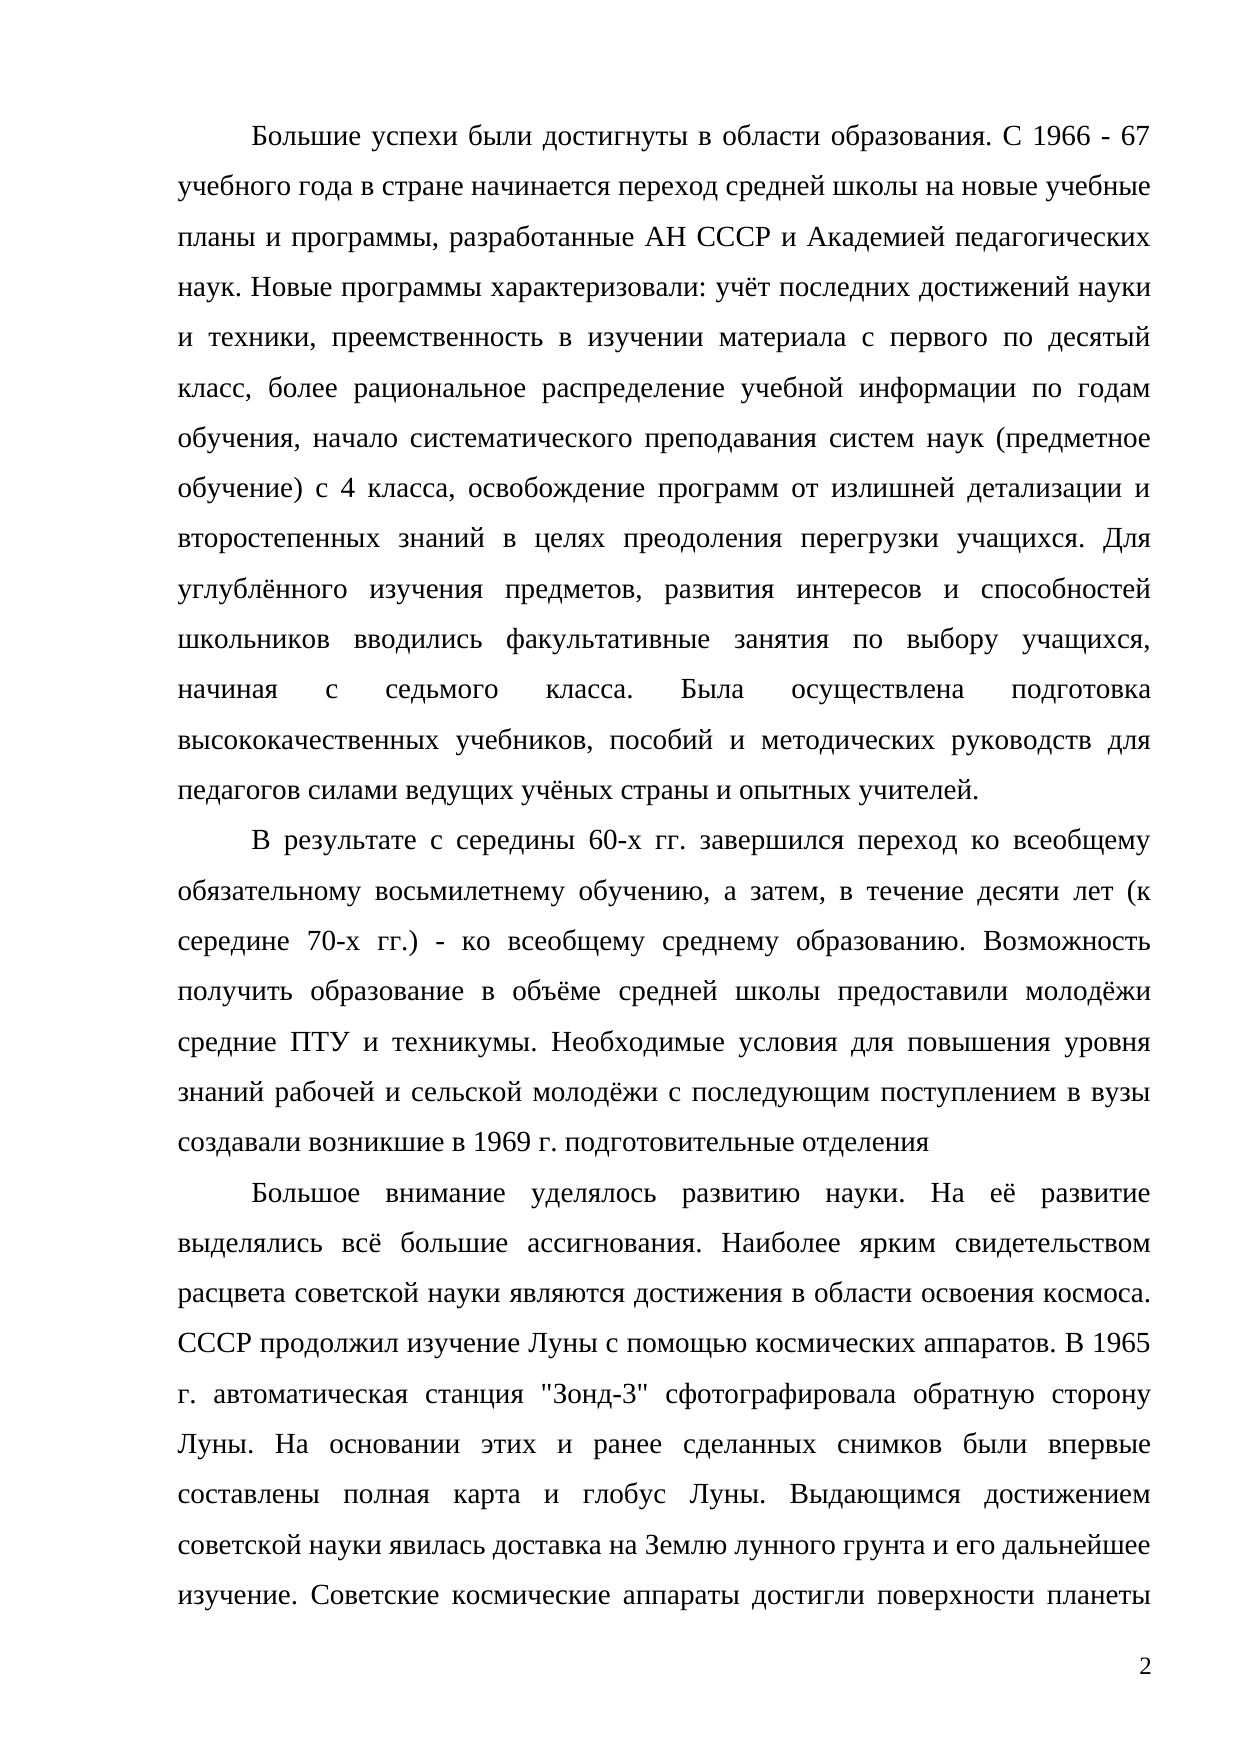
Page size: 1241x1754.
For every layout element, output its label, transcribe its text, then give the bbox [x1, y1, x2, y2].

text В результате с середины 60-х гг. завершился переход ко всеобщему обязательному восьмилетнему обучению, а затем, в течение десяти лет (к середине 70-х гг.) - ко всеобщему среднему образованию. Возможность получить образование в объёме средней школы предоставили молодёжи средние ПТУ и техникумы. Необходимые условия для повышения уровня знаний рабочей и сельской молодёжи с последующим поступлением в вузы создавали возникшие в 1969 г. подготовительные отделения [177, 822, 1152, 1158]
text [177, 1175, 1152, 1611]
text Большие успехи были достигнуты в области образования. С 1966 - 67 учебного года в стране начинается переход средней школы на новые учебные планы и программы, разработанные АН СССР и Академией педагогических наук. Новые программы характеризовали: учёт последних достижений науки и техники, преемственность в изучении материала с первого по десятый класс, более рациональное распределение учебной информации по годам обучения, начало систематического преподавания систем наук (предметное обучение) с 4 класса, освобождение программ от излишней детализации и второстепенных знаний в целях преодоления перегрузки учащихся. Для углублённого изучения предметов, развития интересов и способностей школьников вводились факультативные занятия по выбору учащихся, начиная с седьмого класса. Была осуществлена подготовка высококачественных учебников, пособий и методических руководств для педагогов силами ведущих учёных страны и опытных учителей. [177, 118, 1152, 806]
